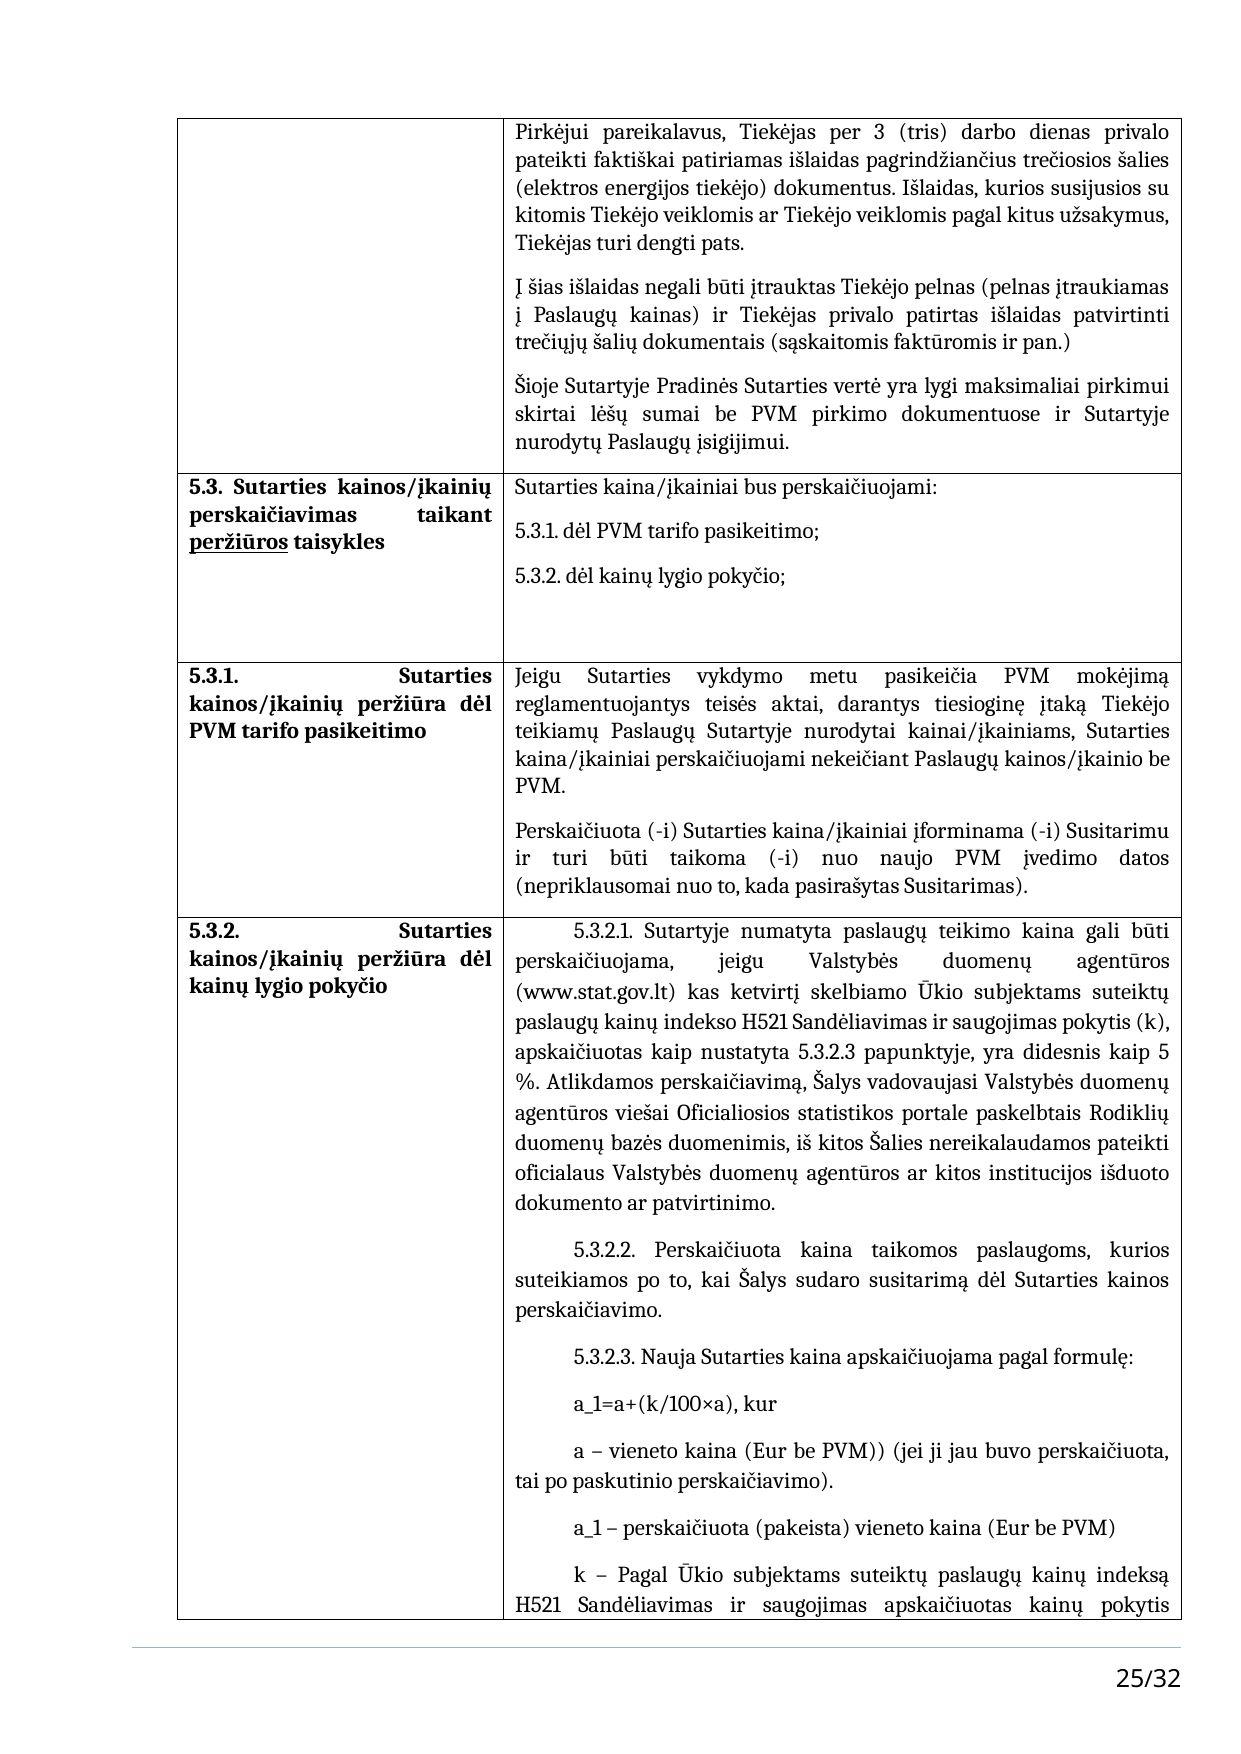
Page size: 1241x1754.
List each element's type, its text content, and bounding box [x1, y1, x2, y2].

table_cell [504, 119, 1181, 473]
table_cell Sutarties kaina/įkainiai bus perskaičiuojami: 5.3.1. dėl PVM tarifo pasikeitimo; 5.3.2. dėl kainų lygio pokyčio; [504, 474, 1181, 662]
table_cell 5.3. Sutarties kainos/įkainių perskaičiavimas taikant peržiūros taisykles [178, 474, 503, 662]
table_cell Jeigu Sutarties vykdymo metu pasikeičia PVM mokėjimą reglamentuojantys teisės aktai, darantys tiesioginę įtaką Tiekėjo teikiamų Paslaugų Sutartyje nurodytai kainai/įkainiams, Sutarties kaina/įkainiai perskaičiuojami nekeičiant Paslaugų kainos/įkainio be PVM. Perskaičiuota (-i) Sutarties kaina/įkainiai įforminama (-i) Susitarimu ir turi būti taikoma (-i) nuo naujo PVM įvedimo datos (nepriklausomai nuo to, kada pasirašytas Susitarimas). [504, 663, 1181, 917]
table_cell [504, 918, 1181, 1618]
table_cell 5.3.1. Sutarties kainos/įkainių peržiūra dėl PVM tarifo pasikeitimo [178, 663, 503, 917]
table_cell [178, 918, 503, 1618]
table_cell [178, 119, 503, 473]
